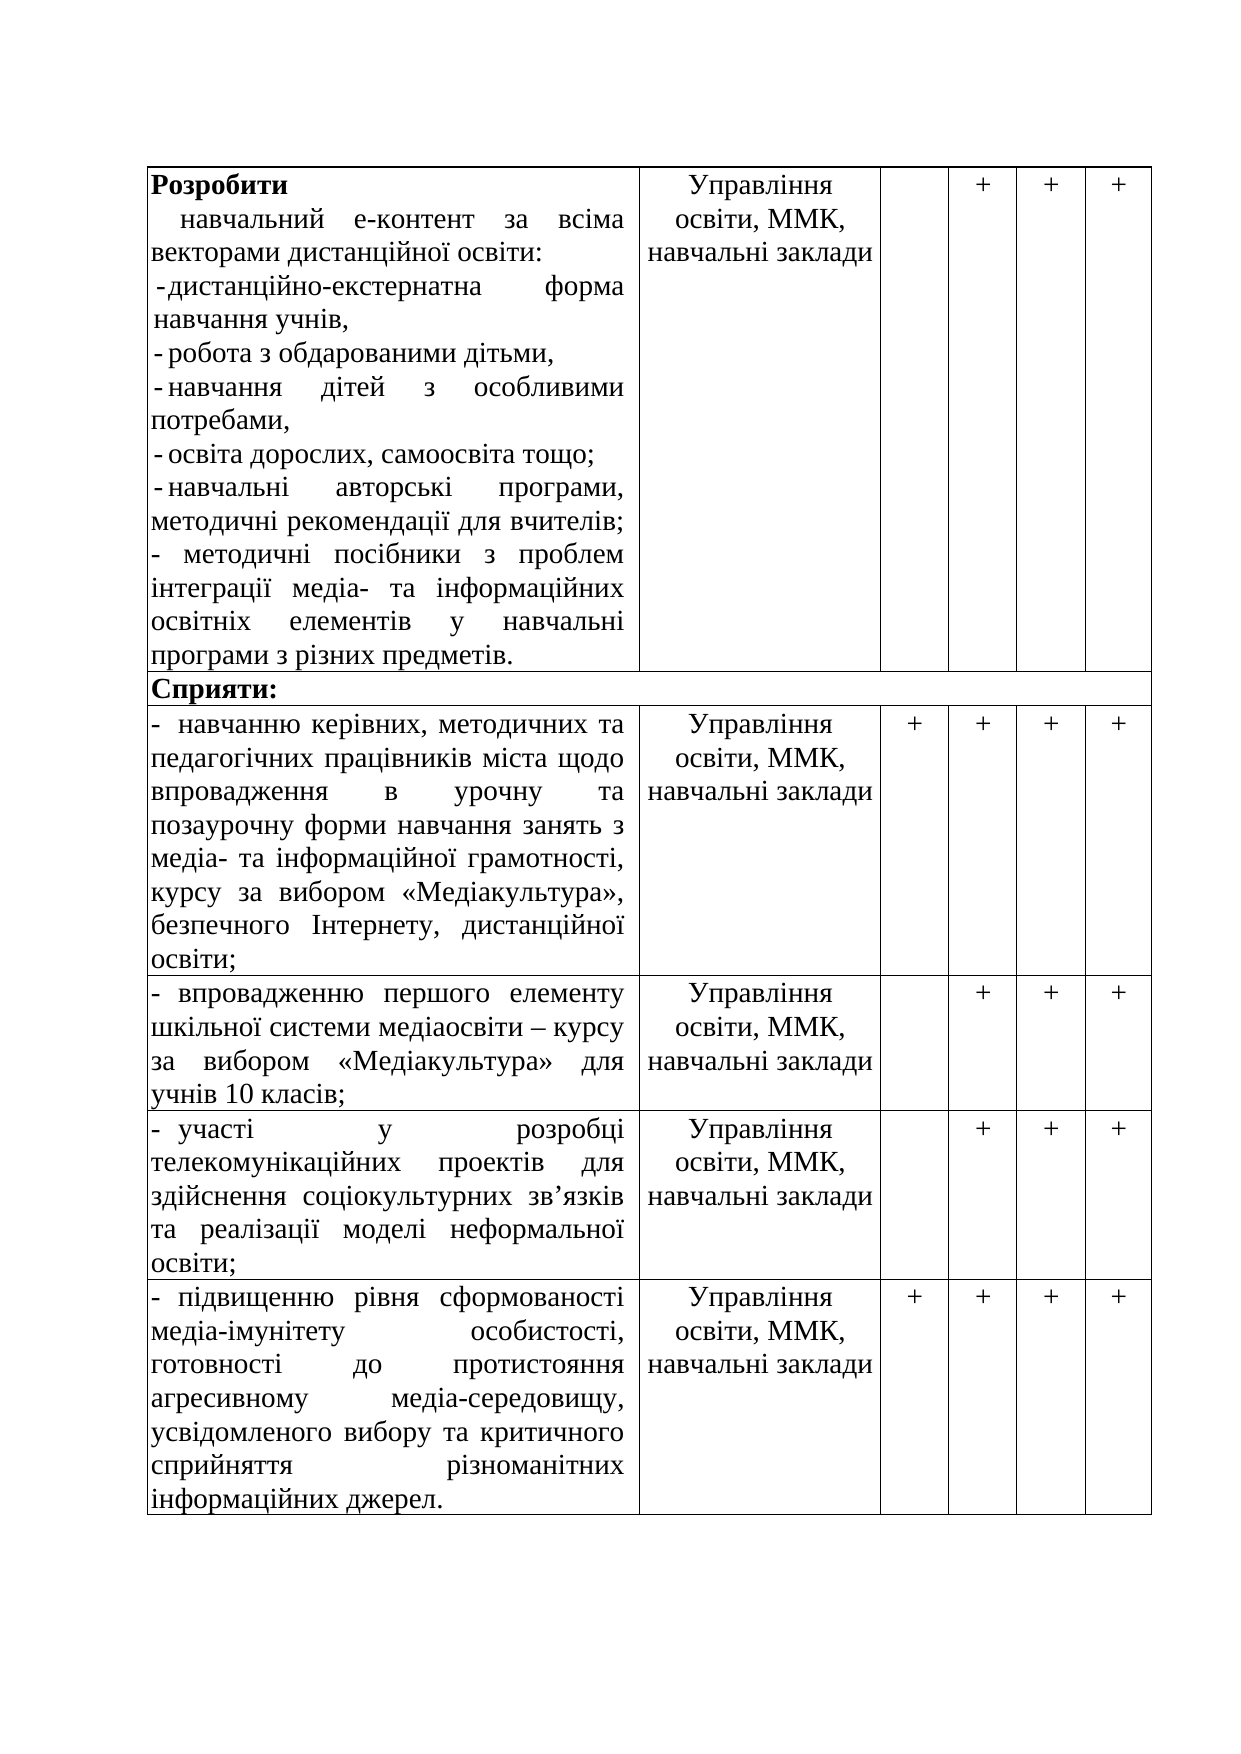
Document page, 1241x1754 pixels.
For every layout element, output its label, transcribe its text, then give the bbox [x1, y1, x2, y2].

table_cell + [1086, 706, 1151, 974]
table_cell + [1017, 976, 1085, 1110]
table_cell + [949, 976, 1016, 1110]
table_cell Управління освіти, ММК, навчальні заклади [640, 1111, 880, 1278]
table_cell + [1086, 1280, 1151, 1514]
table_cell [881, 168, 948, 671]
table_cell Сприяти: [148, 672, 1151, 705]
table_cell + [1017, 1111, 1085, 1278]
table_cell + [1017, 1280, 1085, 1514]
table_cell підвищенню рівня сформованості медіа-імунітету особистості, готовності до протистояння агресивному медіа-середовищу, усвідомленого вибору та критичного сприйняття різноманітних інформаційних джерел. [148, 1280, 639, 1514]
table_cell + [1086, 1111, 1151, 1278]
table_cell Управління освіти, ММК, навчальні заклади [640, 168, 880, 671]
table_cell [881, 1111, 948, 1278]
table_cell + [949, 706, 1016, 974]
table_cell + [949, 1280, 1016, 1514]
table_cell + [881, 706, 948, 974]
table_cell Управління освіти, ММК, навчальні заклади [640, 1280, 880, 1514]
table_cell навчанню керівних, методичних та педагогічних працівників міста щодо впровадження в урочну та позаурочну форми навчання занять з медіа- та інформаційної грамотності, курсу за вибором «Медіакультура», безпечного Інтернету, дистанційної освіти; [148, 706, 639, 974]
table_cell + [1017, 706, 1085, 974]
table_cell + [1086, 976, 1151, 1110]
table_cell Управління освіти, ММК, навчальні заклади [640, 706, 880, 974]
table_cell Розробити навчальний е-контент за всіма векторами дистанційної освіти: дистанційно-екстернатна форма навчання учнів, робота з обдарованими дітьми, навчання дітей з особливими потребами, освіта дорослих, самоосвіта тощо; навчальні авторські програми, методичні рекомендації для вчителів; - методичні посібники з проблем інтеграції медіа- та інформаційних освітніх елементів у навчальні програми з різних предметів. [148, 168, 639, 671]
table_cell участі у розробці телекомунікаційних проектів для здійснення соціокультурних зв’язків та реалізації моделі неформальної освіти; [148, 1111, 639, 1278]
table_cell + [881, 1280, 948, 1514]
table_cell + [949, 168, 1016, 671]
table_cell + [949, 1111, 1016, 1278]
table_cell + [1017, 168, 1085, 671]
table_cell [881, 976, 948, 1110]
table_cell впровадженню першого елементу шкільної системи медіаосвіти – курсу за вибором «Медіакультура» для учнів 10 класів; [148, 976, 639, 1110]
table_cell + [1086, 168, 1151, 671]
table_cell Управління освіти, ММК, навчальні заклади [640, 976, 880, 1110]
